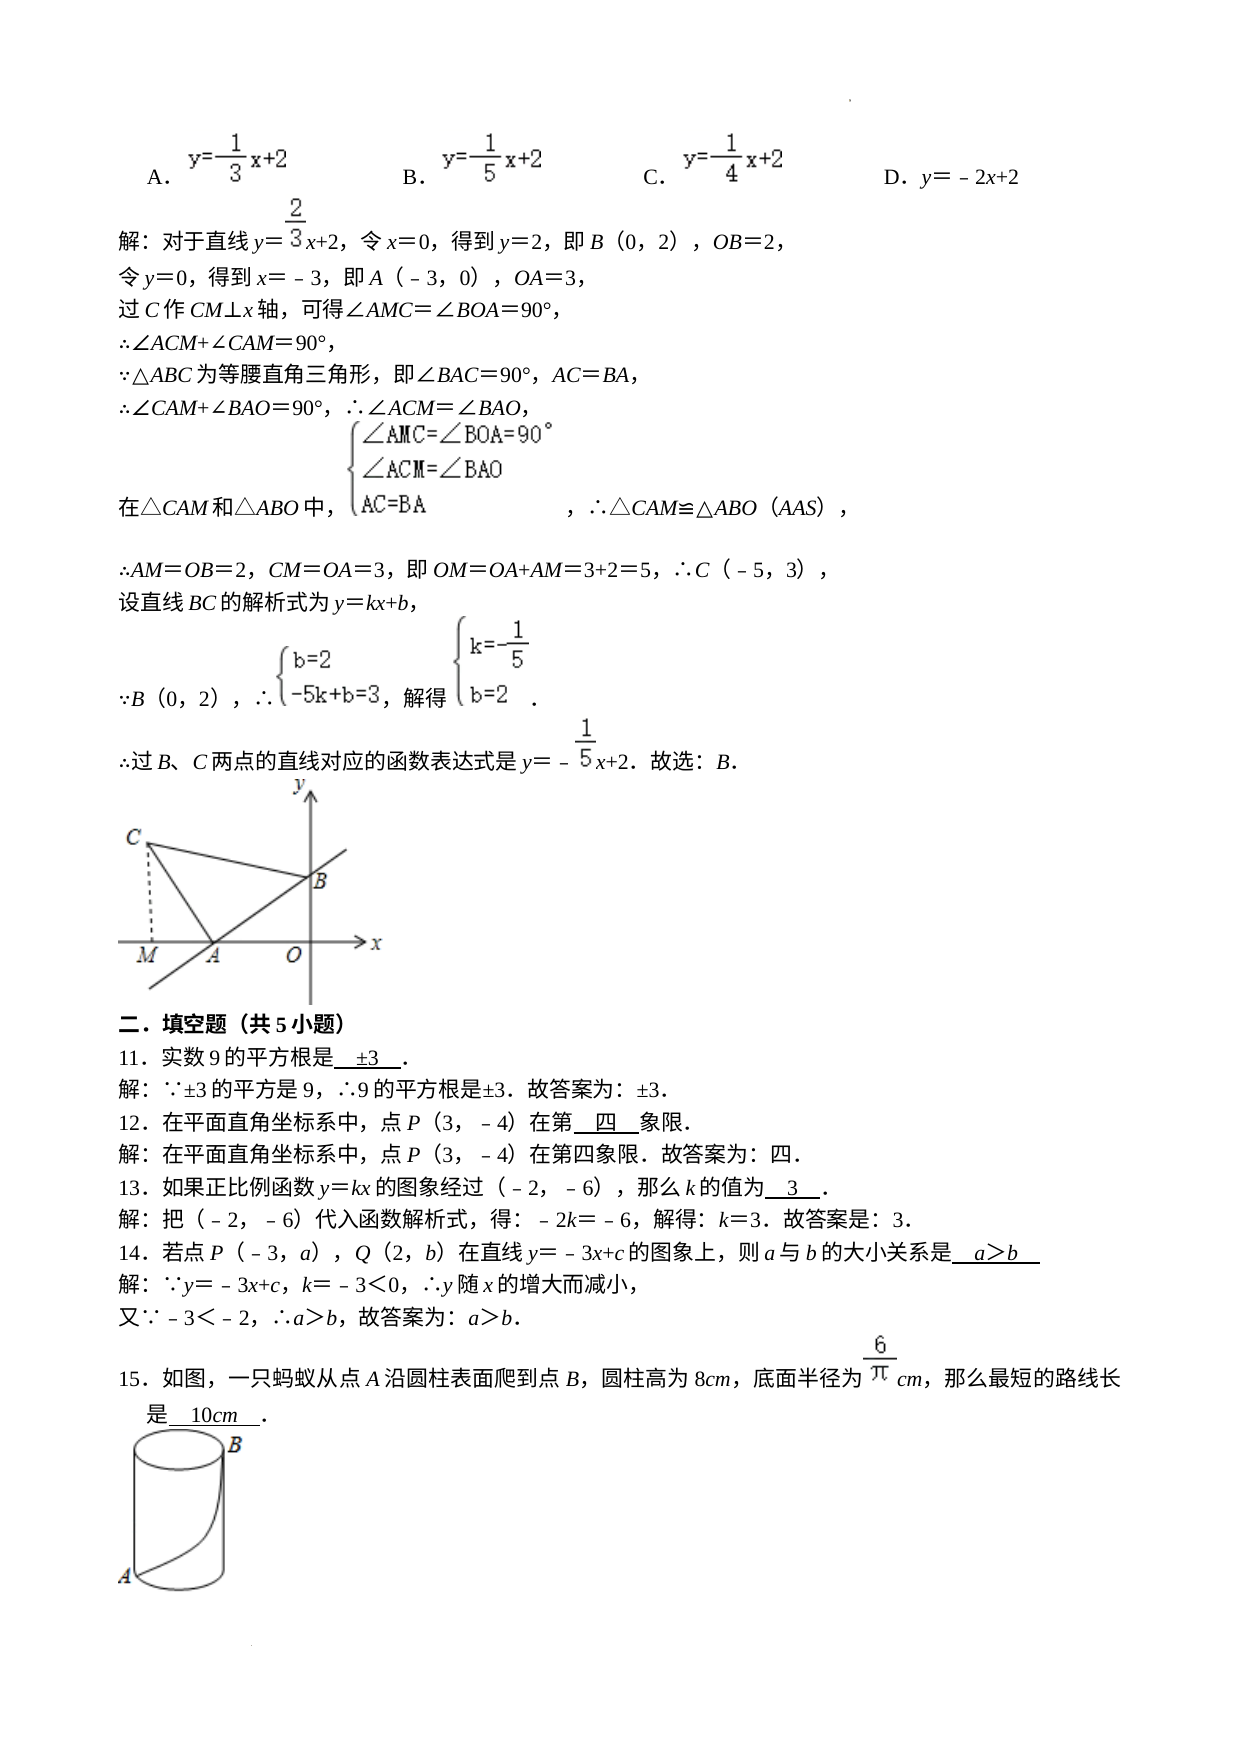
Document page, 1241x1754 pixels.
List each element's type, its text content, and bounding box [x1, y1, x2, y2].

picture [679, 129, 782, 185]
text ∵B（0，2），∴，解得 ． [118, 617, 1122, 714]
picture [863, 1331, 897, 1387]
picture [118, 779, 383, 1005]
picture [452, 616, 529, 706]
text 二．填空题（共5小题） [118, 1007, 1122, 1039]
text 设直线BC的解析式为y＝kx+b， [118, 584, 1122, 617]
text ∴∠ACM+∠CAM＝90°， [118, 324, 1122, 357]
text 在△CAM和△ABO中，，∴△CAM≌△ABO（AAS）， [118, 422, 1122, 552]
picture [575, 714, 596, 770]
text 解：∵y＝﹣3x+c，k＝﹣3＜0，∴y随x的增大而减小， [118, 1267, 1122, 1299]
picture [184, 129, 286, 185]
text ∴过B、C两点的直线对应的函数表达式是y＝﹣x+2．故选：B． [118, 714, 1122, 779]
text 解：在平面直角坐标系中，点P（3，﹣4）在第四象限．故答案为：四． [118, 1137, 1122, 1169]
text 11．实数9的平方根是 ±3 ． [118, 1039, 1122, 1072]
text 15．如图，一只蚂蚁从点A沿圆柱表面爬到点B，圆柱高为8cm，底面半径为cm，那么最短的路线长是 10cm ． [118, 1332, 1122, 1429]
text ∵△ABC为等腰直角三角形，即∠BAC＝90°，AC＝BA， [118, 357, 1122, 389]
text 过C作CM⊥x轴，可得∠AMC＝∠BOA＝90°， [118, 292, 1122, 324]
picture [275, 646, 382, 706]
text 13．如果正比例函数y＝kx的图象经过（﹣2，﹣6），那么k的值为 3 ． [118, 1169, 1122, 1202]
picture [346, 421, 566, 516]
picture [285, 194, 306, 250]
text 又∵﹣3＜﹣2，∴a＞b，故答案为：a＞b． [118, 1299, 1122, 1332]
text 令y＝0，得到x＝﹣3，即A（﹣3，0），OA＝3， [118, 259, 1122, 292]
text 14．若点P（﹣3，a），Q（2，b）在直线y＝﹣3x+c的图象上，则a与b的大小关系是 a＞b [118, 1234, 1122, 1267]
text 解：把（﹣2，﹣6）代入函数解析式，得：﹣2k＝﹣6，解得：k＝3．故答案是：3． [118, 1202, 1122, 1234]
text 12．在平面直角坐标系中，点P（3，﹣4）在第 四 象限． [118, 1104, 1122, 1137]
text 解：∵±3的平方是9，∴9的平方根是±3．故答案为：±3． [118, 1072, 1122, 1104]
picture [118, 1429, 247, 1596]
picture [438, 129, 541, 185]
text ∴∠CAM+∠BAO＝90°，∴∠ACM＝∠BAO， [118, 389, 1122, 422]
text ∴AM＝OB＝2，CM＝OA＝3，即OM＝OA+AM＝3+2＝5，∴C（﹣5，3）， [118, 552, 1122, 584]
text 解：对于直线y＝x+2，令x＝0，得到y＝2，即B（0，2），OB＝2， [118, 194, 1122, 259]
